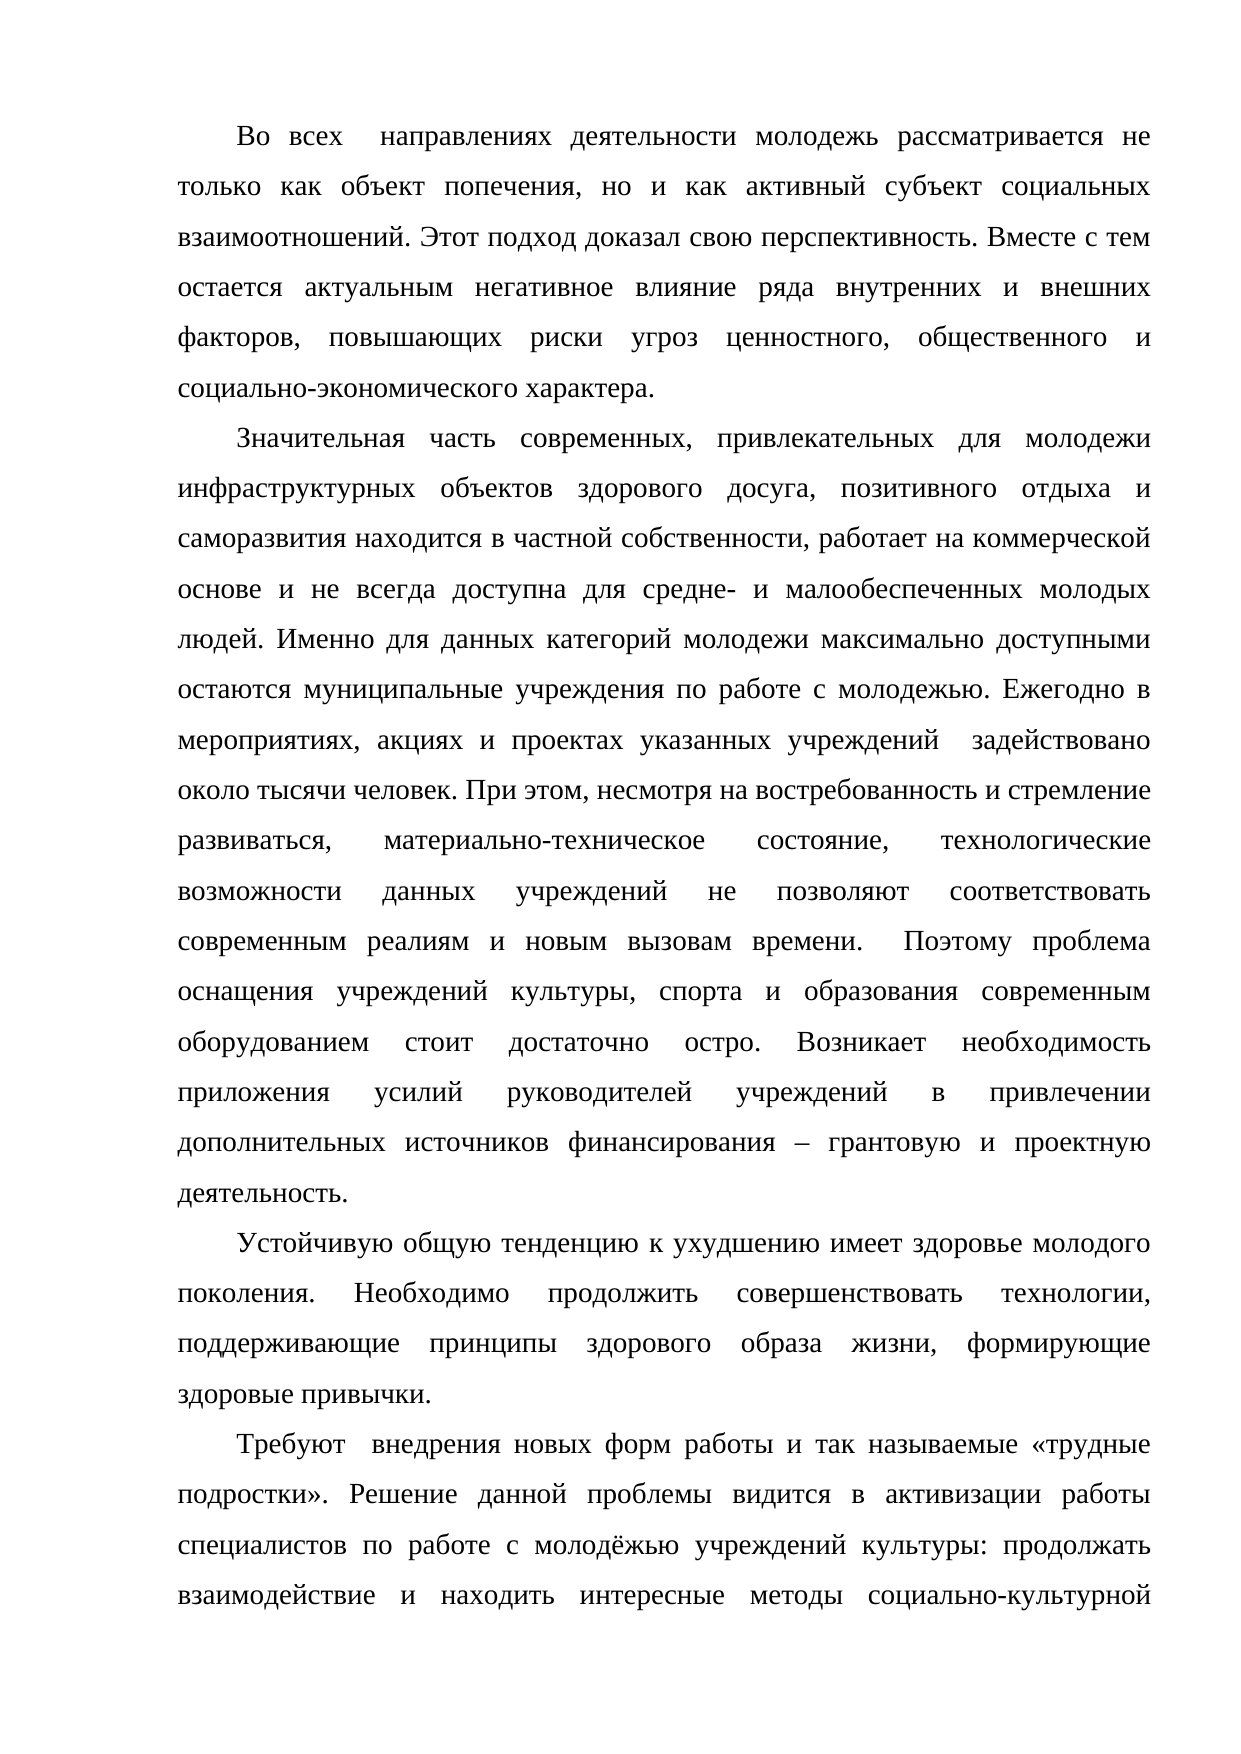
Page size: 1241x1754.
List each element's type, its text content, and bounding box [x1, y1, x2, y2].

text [177, 1426, 1152, 1611]
text Во всех направлениях деятельности молодежь рассматривается не только как объект попечения, но и как активный субъект социальных взаимоотношений. Этот подход доказал свою перспективность. Вместе с тем остается актуальным негативное влияние ряда внутренних и внешних факторов, повышающих риски угроз ценностного, общественного и социально-экономического характера. [177, 118, 1152, 403]
text Значительная часть современных, привлекательных для молодежи инфраструктурных объектов здорового досуга, позитивного отдыха и саморазвития находится в частной собственности, работает на коммерческой основе и не всегда доступна для средне- и малообеспеченных молодых людей. Именно для данных категорий молодежи максимально доступными остаются муниципальные учреждения по работе с молодежью. Ежегодно в мероприятиях, акциях и проектах указанных учреждений задействовано около тысячи человек. При этом, несмотря на востребованность и стремление развиваться, материально-техническое состояние, технологические возможности данных учреждений не позволяют соответствовать современным реалиям и новым вызовам времени. Поэтому проблема оснащения учреждений культуры, спорта и образования современным оборудованием стоит достаточно остро. Возникает необходимость приложения усилий руководителей учреждений в привлечении дополнительных источников финансирования – грантовую и проектную деятельность. [177, 420, 1152, 1208]
text Устойчивую общую тенденцию к ухудшению имеет здоровье молодого поколения. Необходимо продолжить совершенствовать технологии, поддерживающие принципы здорового образа жизни, формирующие здоровые привычки. [177, 1225, 1152, 1409]
